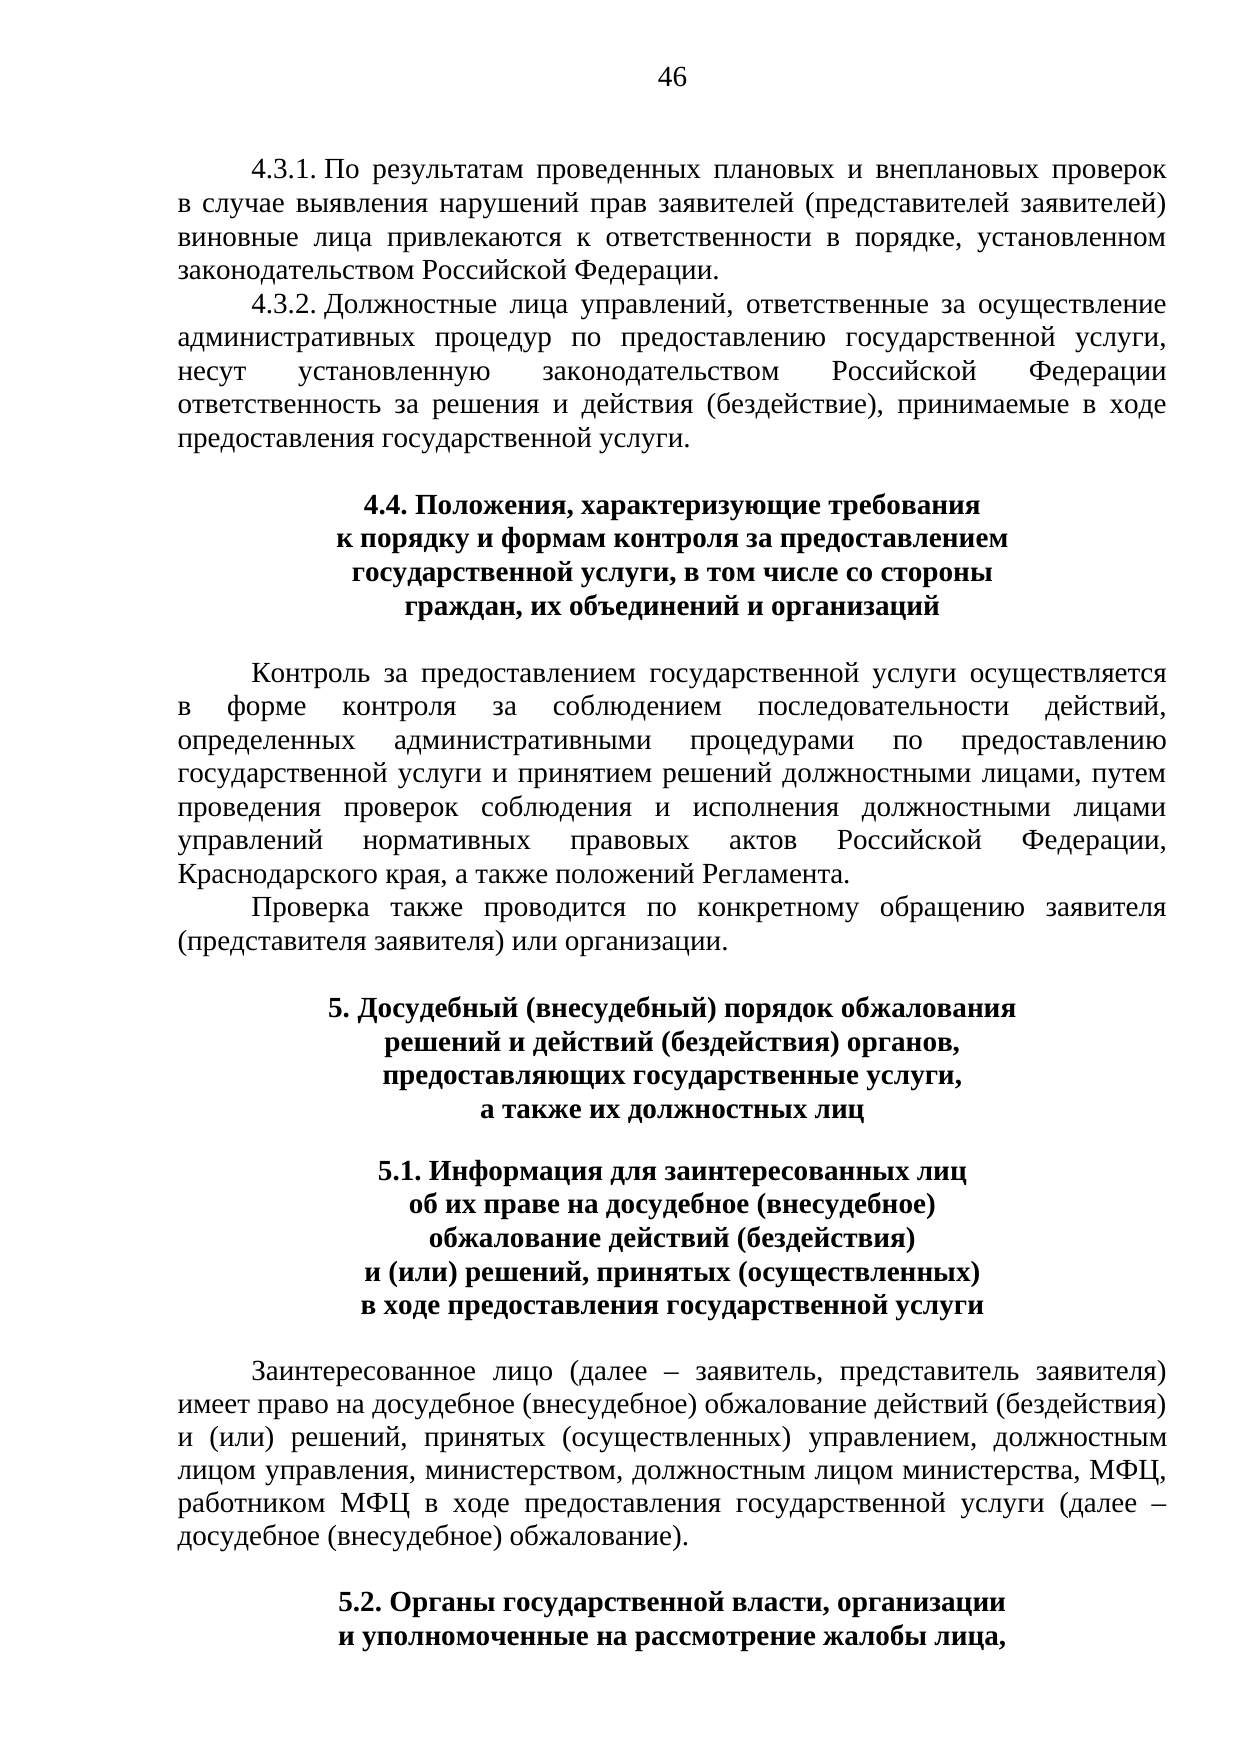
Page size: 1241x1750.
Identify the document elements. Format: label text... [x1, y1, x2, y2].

text и (или) решений, принятых (осуществленных) [177, 1254, 1167, 1287]
subtitle Досудебный (внесудебный) порядок обжалования [177, 990, 1167, 1024]
text об их праве на досудебное (внесудебное) [177, 1187, 1167, 1220]
text Заинтересованное лицо (далее – заявитель, представитель заявителя) имеет право на досудебное (внесудебное) обжалование действий (бездействия) и (или) решений, принятых (осуществленных) управлением, должностным лицом управления, министерством, должностным лицом министерства, МФЦ, работником МФЦ в ходе предоставления государственной услуги (далее – досудебное (внесудебное) обжалование). [177, 1354, 1167, 1552]
subtitle решений и действий (бездействия) органов, [177, 1024, 1167, 1057]
text 4.3.2. Должностные лица управлений, ответственные за осуществление административных процедур по предоставлению государственной услуги, несут установленную законодательством Российской Федерации ответственность за решения и действия (бездействие), принимаемые в ходе предоставления государственной услуги. [177, 286, 1167, 453]
text 5.1. Информация для заинтересованных лиц [177, 1153, 1167, 1187]
text в ходе предоставления государственной услуги [177, 1287, 1167, 1321]
text обжалование действий (бездействия) [177, 1220, 1167, 1254]
subtitle предоставляющих государственные услуги, [177, 1057, 1167, 1091]
text Контроль за предоставлением государственной услуги осуществляется в форме контроля за соблюдением последовательности действий, определенных административными процедурами по предоставлению государственной услуги и принятием решений должностными лицами, путем проведения проверок соблюдения и исполнения должностными лицами управлений нормативных правовых актов Российской Федерации, Краснодарского края, а также положений Регламента. [177, 655, 1167, 889]
text государственной услуги, в том числе со стороны [177, 554, 1167, 588]
text Проверка также проводится по конкретному обращению заявителя (представителя заявителя) или организации. [177, 889, 1167, 957]
text 4.4. Положения, характеризующие требования [177, 487, 1167, 521]
subtitle а также их должностных лиц [177, 1091, 1167, 1124]
text и уполномоченные на рассмотрение жалобы лица, [177, 1618, 1167, 1652]
text 4.3.1. По результатам проведенных плановых и внеплановых проверок в случае выявления нарушений прав заявителей (представителей заявителей) виновные лица привлекаются к ответственности в порядке, установленном законодательством Российской Федерации. [177, 152, 1167, 286]
text 5.2. Органы государственной власти, организации [177, 1584, 1167, 1618]
text граждан, их объединений и организаций [177, 588, 1167, 621]
text к порядку и формам контроля за предоставлением [177, 521, 1167, 554]
